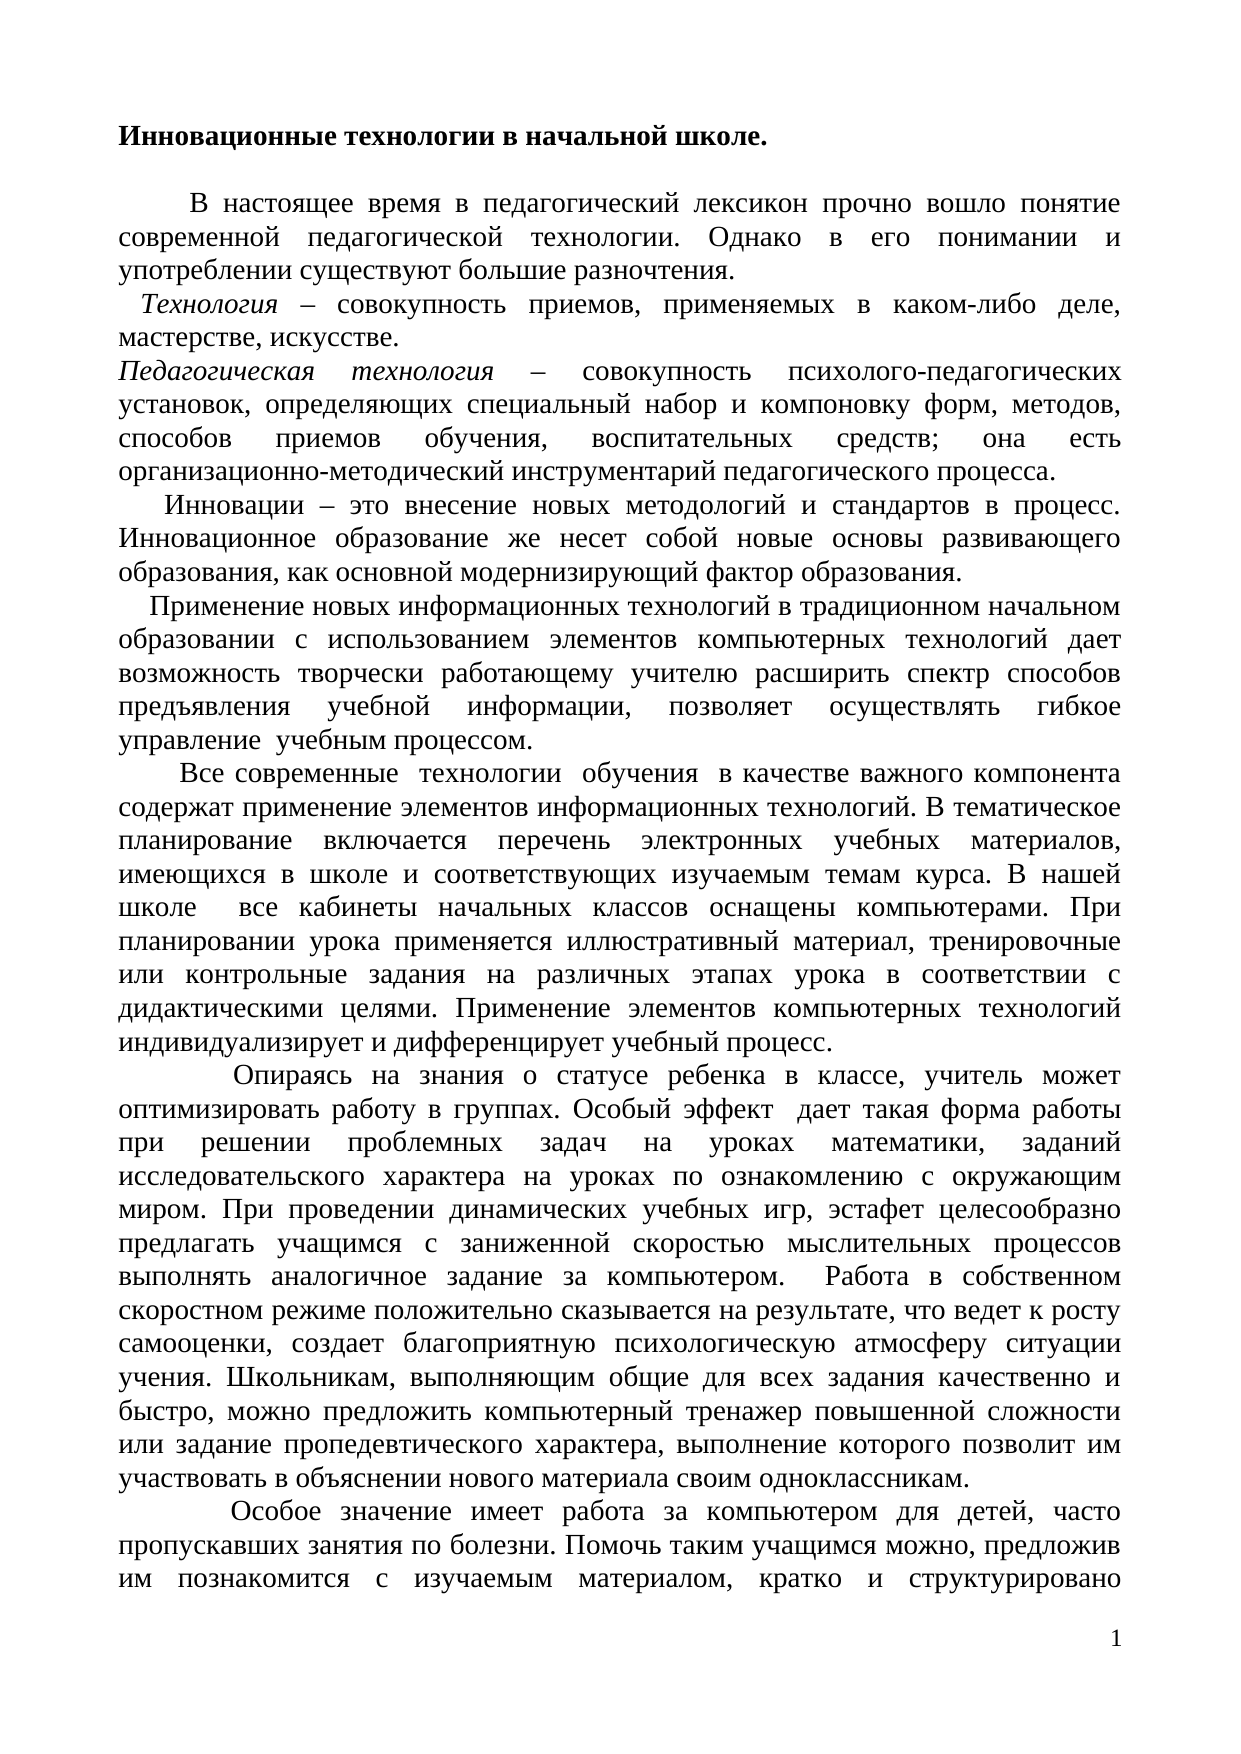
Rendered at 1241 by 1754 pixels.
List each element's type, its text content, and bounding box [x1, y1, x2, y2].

text Инновации – это внесение новых методологий и стандартов в процесс. Инновационное образование же несет собой новые основы развивающего образования, как основной модернизирующий фактор образования. [118, 487, 1122, 588]
text Технология – совокупность приемов, применяемых в каком-либо деле, мастерстве, искусстве. [118, 286, 1122, 353]
text Педагогическая технология – совокупность психолого-педагогических установок, определяющих специальный набор и компоновку форм, методов, способов приемов обучения, воспитательных средств; она есть организационно-методический инструментарий педагогического процесса. [118, 353, 1122, 487]
text Опираясь на знания о статусе ребенка в классе, учитель может оптимизировать работу в группах. Особый эффект дает такая форма работы при решении проблемных задач на уроках математики, заданий исследовательского характера на уроках по ознакомлению с окружающим миром. При проведении динамических учебных игр, эстафет целесообразно предлагать учащимся с заниженной скоростью мыслительных процессов выполнять аналогичное задание за компьютером. Работа в собственном скоростном режиме положительно сказывается на результате, что ведет к росту самооценки, создает благоприятную психологическую атмосферу ситуации учения. Школьникам, выполняющим общие для всех задания качественно и быстро, можно предложить компьютерный тренажер повышенной сложности или задание пропедевтического характера, выполнение которого позволит им участвовать в объяснении нового материала своим одноклассникам. [118, 1057, 1122, 1493]
text Инновационные технологии в начальной школе. [118, 118, 1122, 152]
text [118, 1493, 1122, 1594]
text В настоящее время в педагогический лексикон прочно вошло понятие современной педагогической технологии. Однако в его понимании и употреблении существуют большие разночтения. [118, 185, 1122, 286]
text Все современные технологии обучения в качестве важного компонента содержат применение элементов информационных технологий. В тематическое планирование включается перечень электронных учебных материалов, имеющихся в школе и соответствующих изучаемым темам курса. В нашей школе все кабинеты начальных классов оснащены компьютерами. При планировании урока применяется иллюстративный материал, тренировочные или контрольные задания на различных этапах урока в соответствии с дидактическими целями. Применение элементов компьютерных технологий индивидуализирует и дифференцирует учебный процесс. [118, 755, 1122, 1057]
text Применение новых информационных технологий в традиционном начальном образовании с использованием элементов компьютерных технологий дает возможность творчески работающему учителю расширить спектр способов предъявления учебной информации, позволяет осуществлять гибкое управление учебным процессом. [118, 588, 1122, 755]
